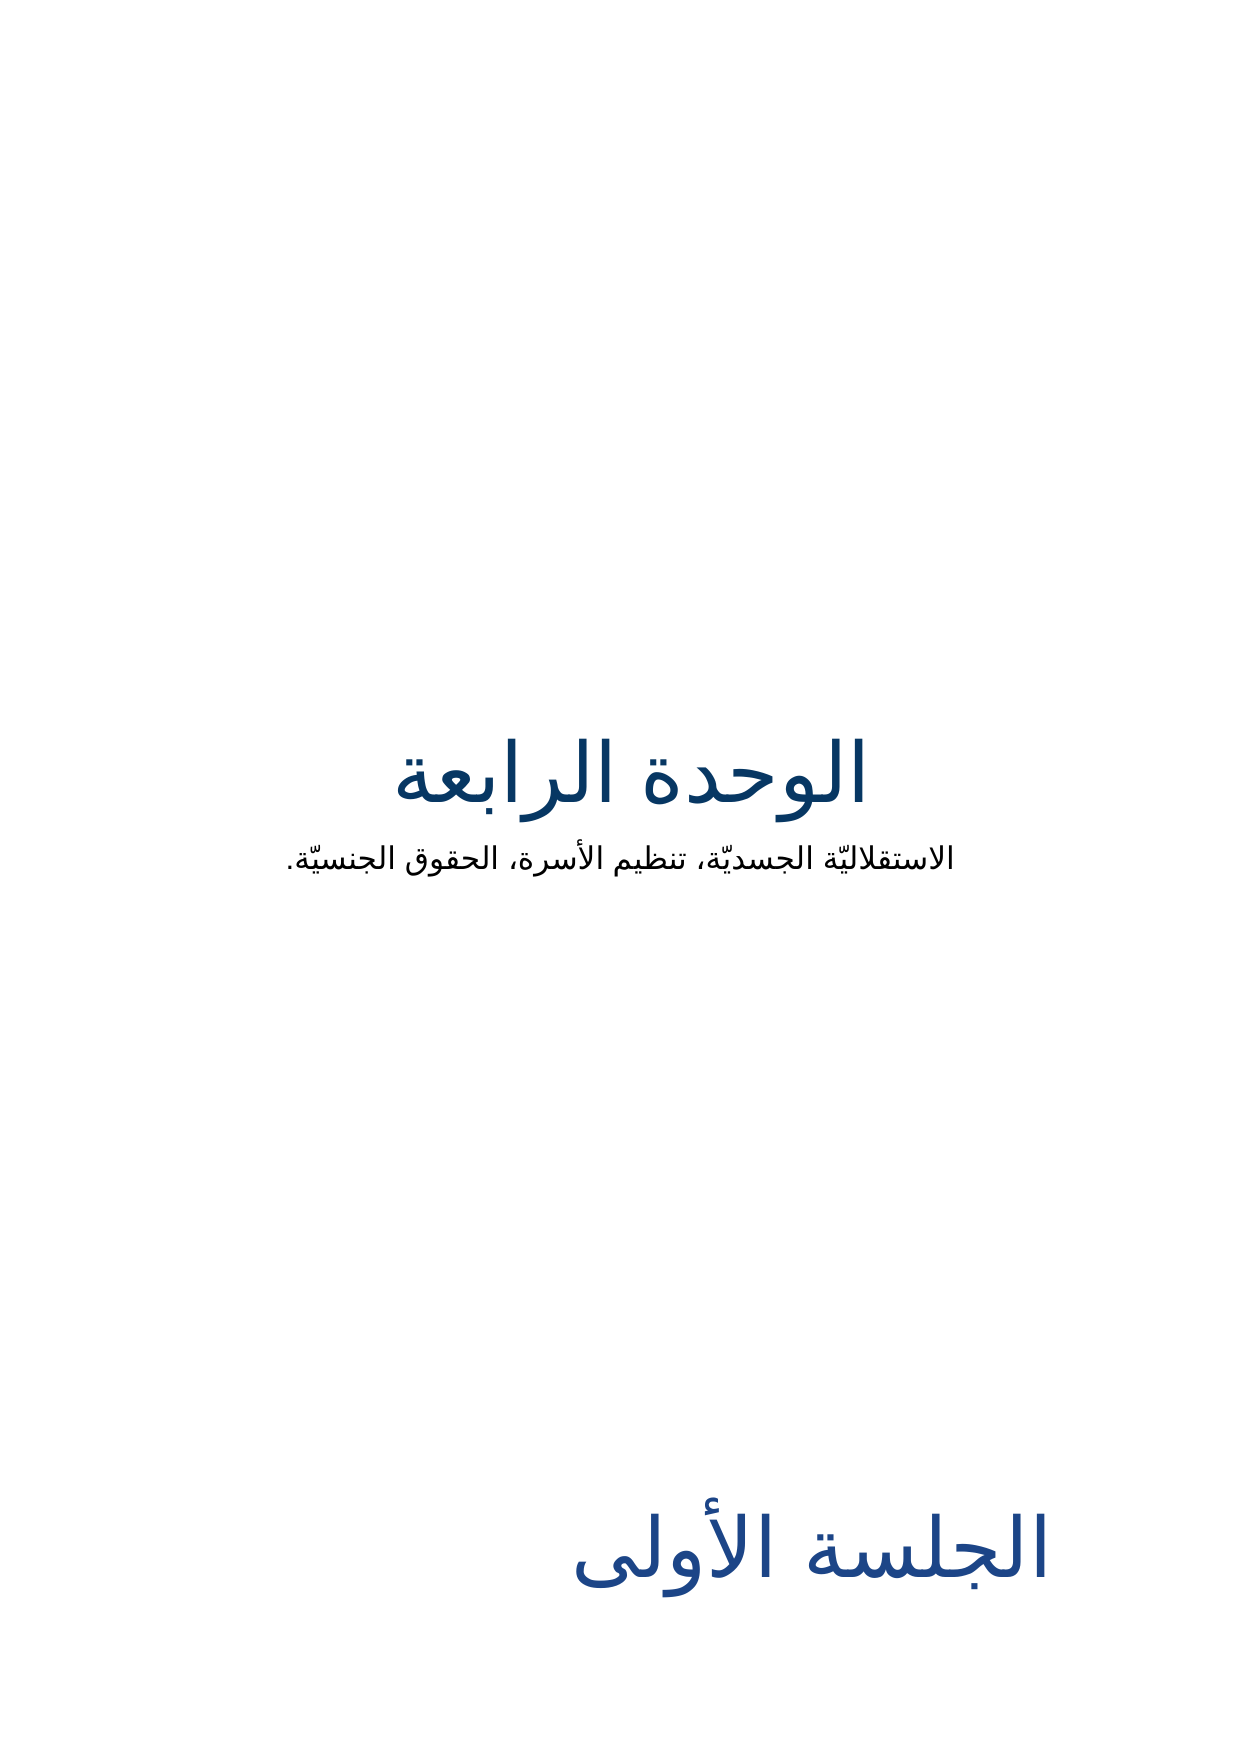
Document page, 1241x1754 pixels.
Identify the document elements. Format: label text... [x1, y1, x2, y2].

title الوحدة الرابعة [187, 724, 1053, 820]
text الاستقلاليّة الجسديّة، تنظيم الأسرة، الحقوق الجنسيّة. [187, 840, 1053, 876]
text الجلسة الأولى [187, 1500, 1053, 1597]
